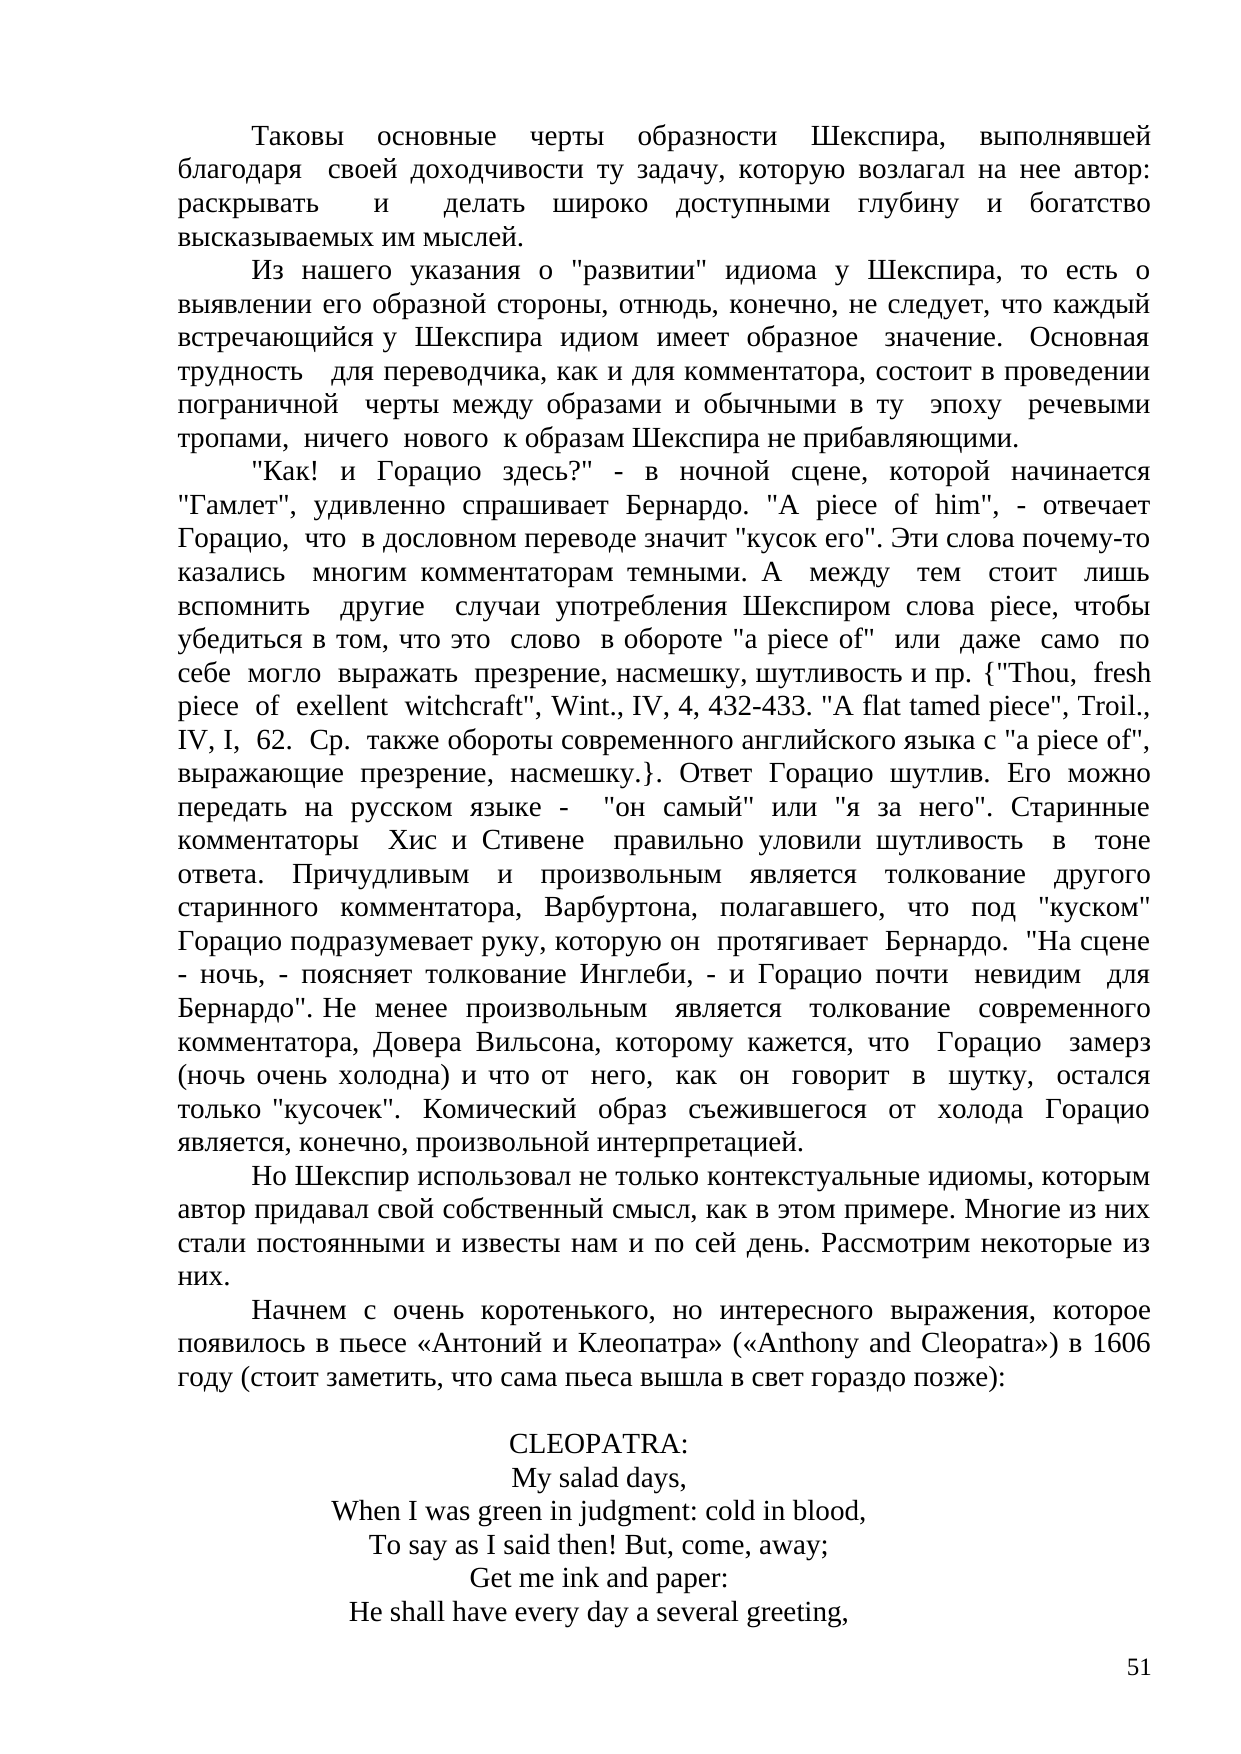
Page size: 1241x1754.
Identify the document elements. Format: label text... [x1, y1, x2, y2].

text When I was green in judgment: cold in blood, [46, 1493, 1152, 1527]
text To say as I said then! But, come, away; [46, 1527, 1152, 1560]
text Таковы основные черты образности Шекспира, выполнявшей благодаря своей доходчивости ту задачу, которую возлагал на нее автор: раскрывать и делать широко доступными глубину и богатство высказываемых им мыслей. [177, 118, 1152, 252]
text My salad days, [46, 1460, 1152, 1493]
text He shall have every day a several greeting, [46, 1594, 1152, 1627]
text Из нашего указания о "развитии" идиома у Шекспира, то есть о выявлении его образной стороны, отнюдь, конечно, не следует, что каждый встречающийся у Шекспира идиом имеет образное значение. Основная трудность для переводчика, как и для комментатора, состоит в проведении пограничной черты между образами и обычными в ту эпоху речевыми тропами, ничего нового к образам Шекспира не прибавляющими. [177, 252, 1152, 453]
text Get me ink and paper: [46, 1560, 1152, 1594]
text "Как! и Горацио здесь?" - в ночной сцене, которой начинается "Гамлет", удивленно спрашивает Бернардо. "A piece of him", - отвечает Горацио, что в дословном переводе значит "кусок его". Эти слова почему-то казались многим комментаторам темными. А между тем стоит лишь вспомнить другие случаи употребления Шекспиром слова piece, чтобы убедиться в том, что это слово в обороте "a piece of" или даже само по себе могло выражать презрение, насмешку, шутливость и пр. {"Thou, fresh piece of exellent witchcraft", Wint., IV, 4, 432-433. "A flat tamed piece", Troil., IV, I, 62. Ср. также обороты современного английского языка с "a piece of", выражающие презрение, насмешку.}. Ответ Горацио шутлив. Его можно передать на русском языке - "он самый" или "я за него". Старинные комментаторы Хис и Стивене правильно уловили шутливость в тоне ответа. Причудливым и произвольным является толкование другого старинного комментатора, Варбуртона, полагавшего, что под "куском" Горацио подразумевает руку, которую он протягивает Бернардо. "На сцене - ночь, - поясняет толкование Инглеби, - и Горацио почти невидим для Бернардо". Не менее произвольным является толкование современного комментатора, Довера Вильсона, которому кажется, что Горацио замерз (ночь очень холодна) и что от него, как он говорит в шутку, остался только "кусочек". Комический образ съежившегося от холода Горацио является, конечно, произвольной интерпретацией. [177, 453, 1152, 1158]
text Начнем с очень коротенького, но интересного выражения, которое появилось в пьесе «Антоний и Клеопатра» («Anthony and Cleopatra») в 1606 году (стоит заметить, что сама пьеса вышла в свет гораздо позже): [177, 1292, 1152, 1393]
text Но Шекспир использовал не только контекстуальные идиомы, которым автор придавал свой собственный смысл, как в этом примере. Многие из них стали постоянными и известы нам и по сей день. Рассмотрим некоторые из них. [177, 1158, 1152, 1292]
text CLEOPATRA: [46, 1426, 1152, 1460]
